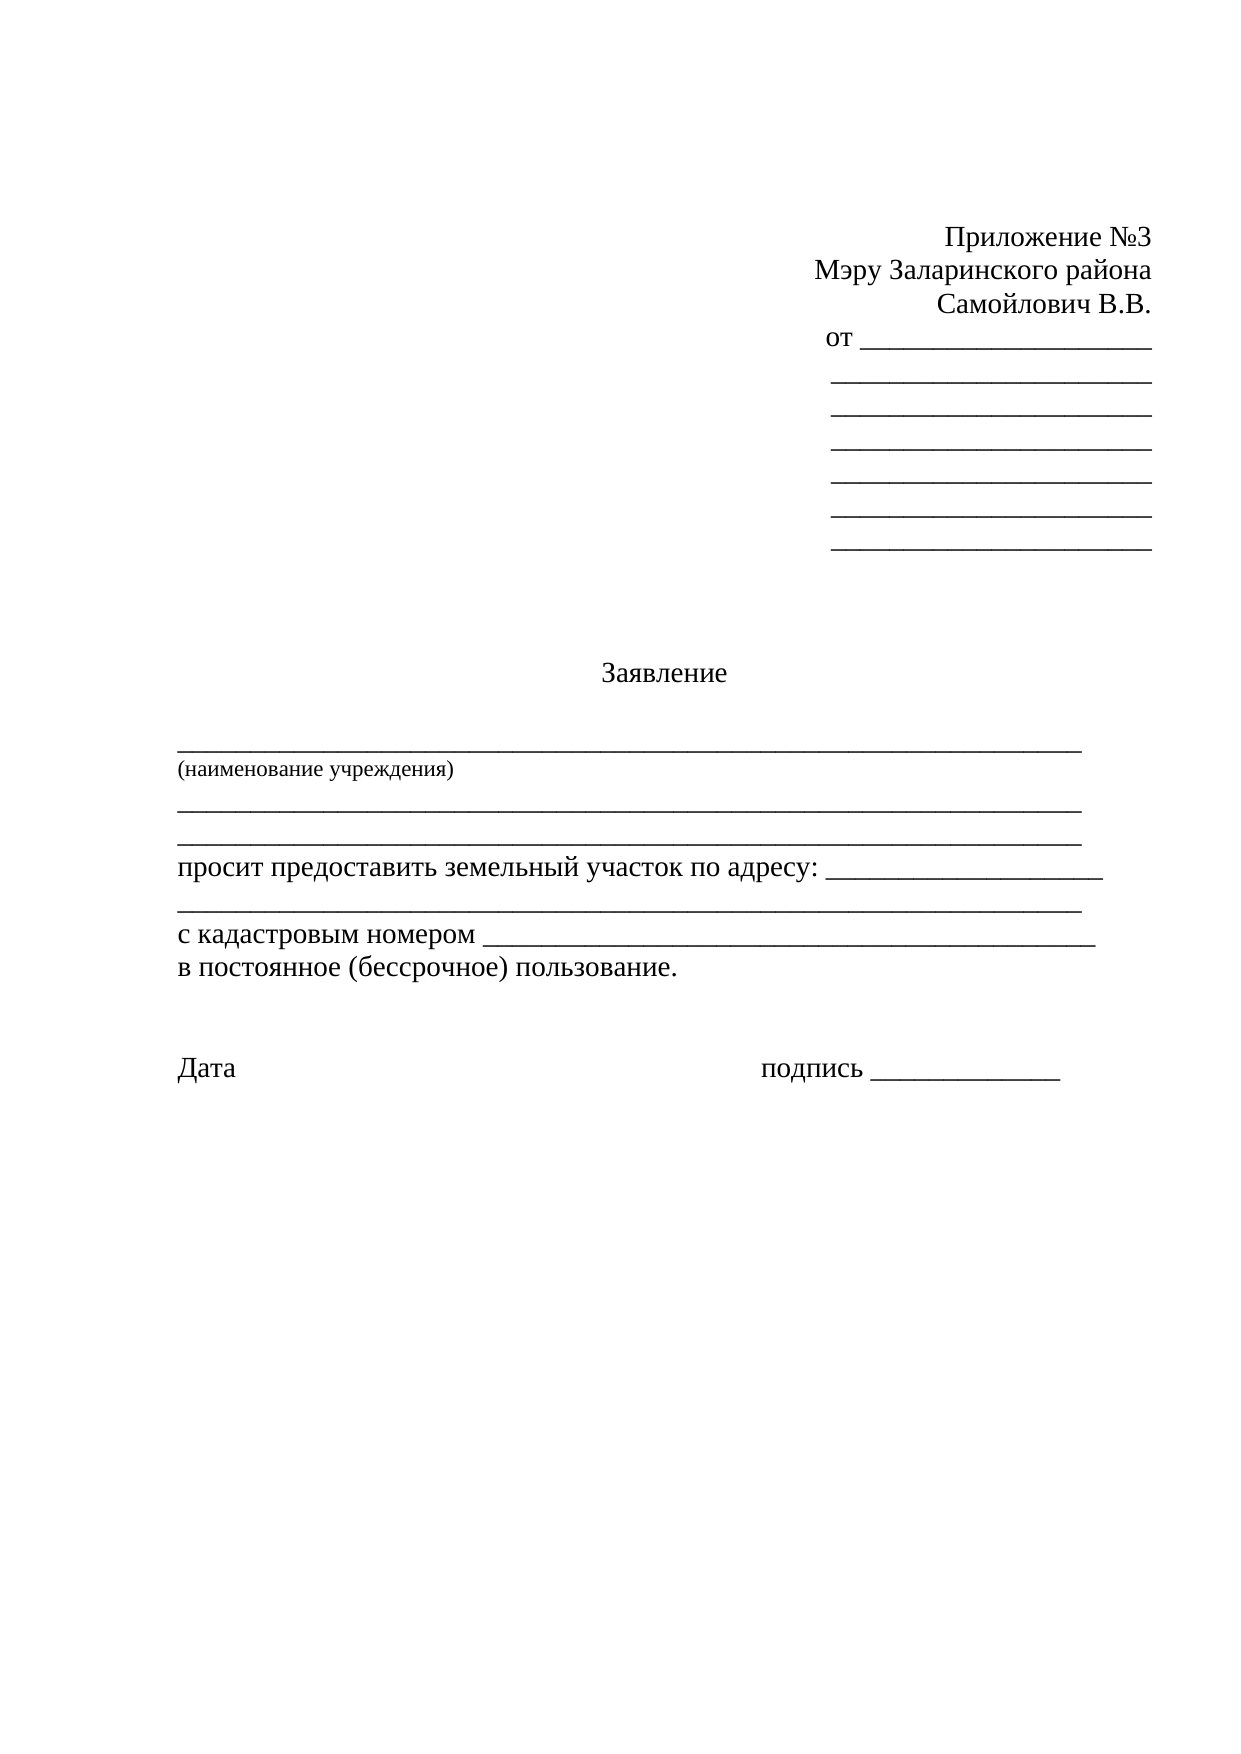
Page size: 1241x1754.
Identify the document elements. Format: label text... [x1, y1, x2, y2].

text (наименование учреждения) [177, 755, 1152, 782]
text с кадастровым номером __________________________________________ [177, 916, 1152, 949]
text ______________________________________________________________ [177, 722, 1152, 755]
text Приложение №3 [177, 219, 1152, 252]
text ______________________ [177, 353, 1152, 386]
text Дата подпись _____________ [177, 1050, 1152, 1084]
text ______________________ [177, 487, 1152, 521]
text Заявление [177, 655, 1152, 688]
text ______________________ [177, 453, 1152, 487]
text от ____________________ [177, 319, 1152, 353]
text просит предоставить земельный участок по адресу: ___________________ [177, 849, 1152, 882]
text ______________________ [177, 420, 1152, 453]
text в постоянное (бессрочное) пользование. [177, 949, 1152, 983]
text ______________________________________________________________ [177, 882, 1152, 916]
text ______________________________________________________________ [177, 782, 1152, 815]
text Самойлович В.В. [177, 286, 1152, 319]
text ______________________ [177, 521, 1152, 554]
text Мэру Заларинского района [177, 252, 1152, 286]
text ______________________ [177, 386, 1152, 420]
text ______________________________________________________________ [177, 815, 1152, 849]
